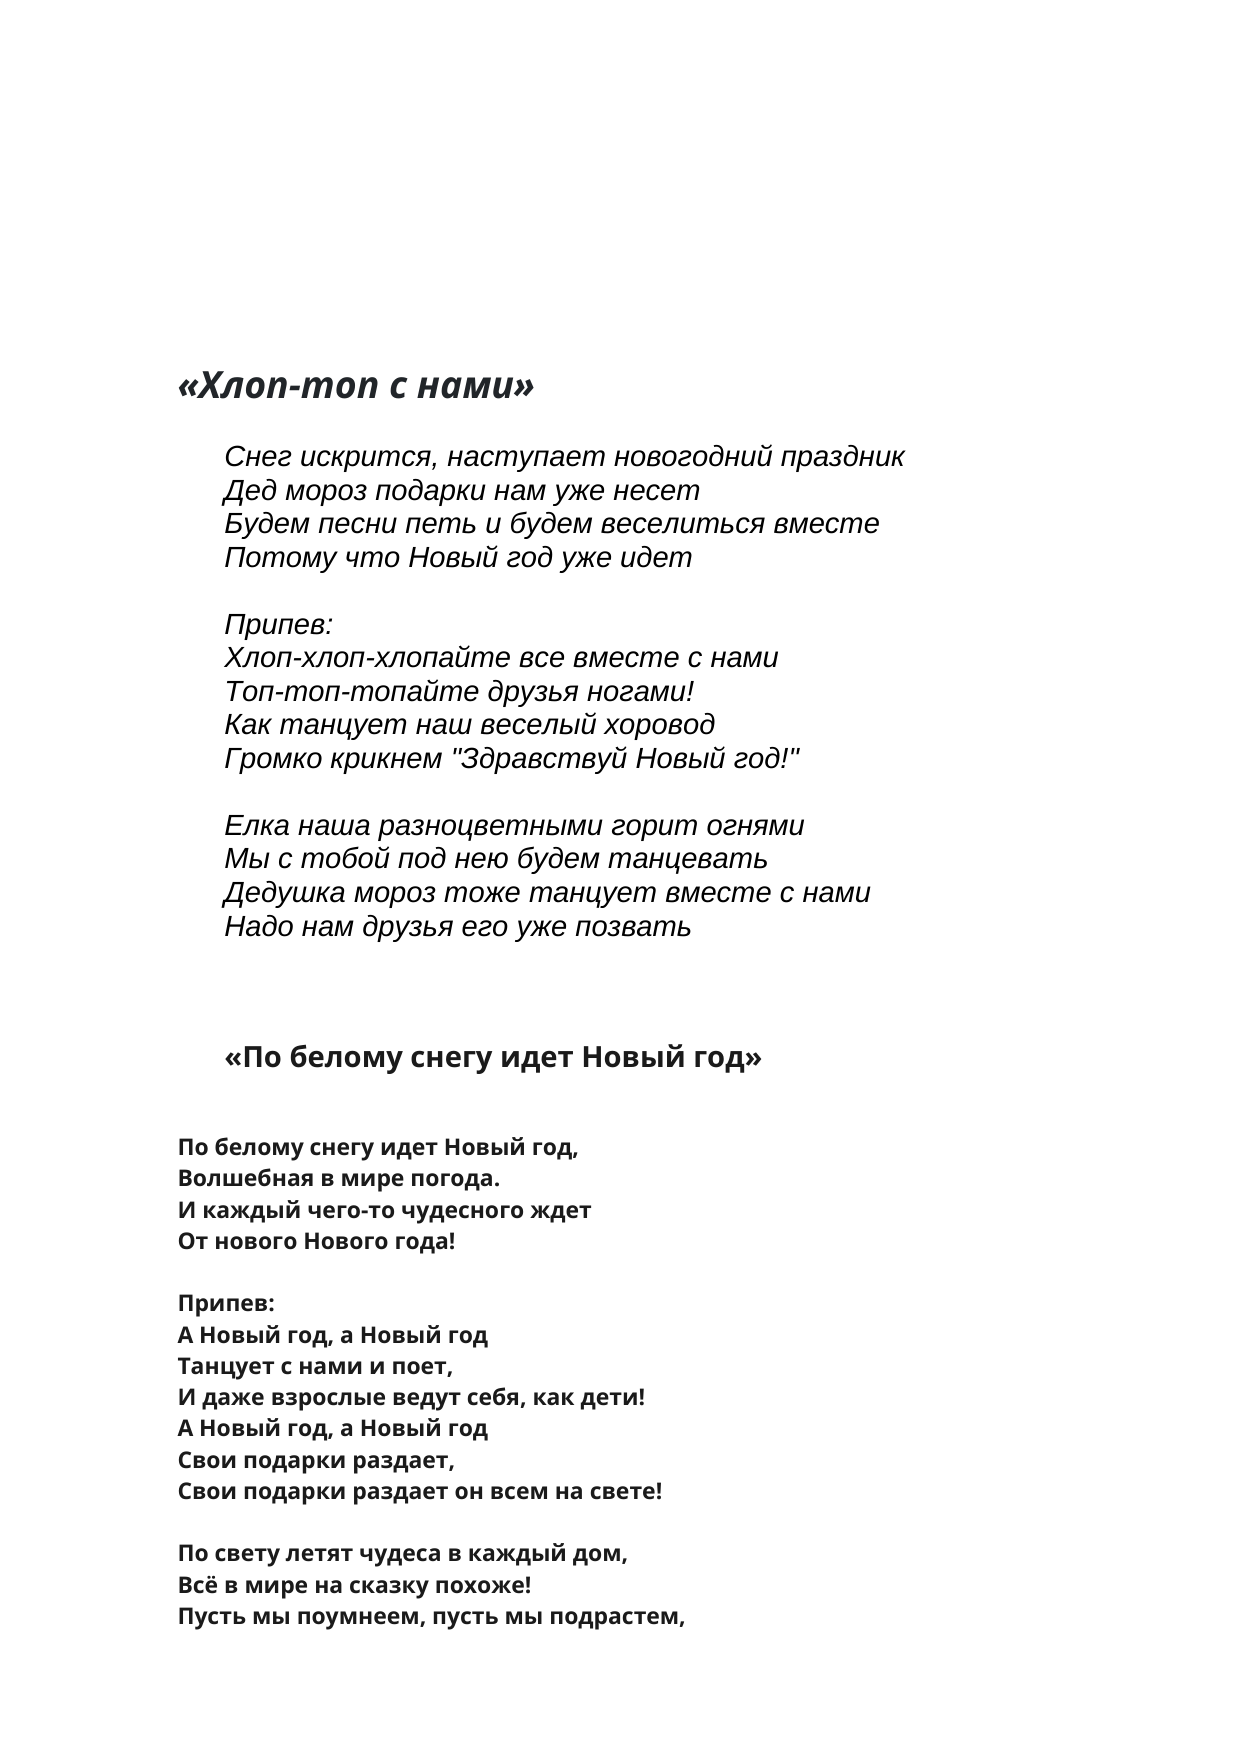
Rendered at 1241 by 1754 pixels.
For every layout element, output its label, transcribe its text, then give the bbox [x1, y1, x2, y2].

text Хлоп-хлоп-хлопайте все вместе с нами [177, 640, 1152, 674]
text «По белому снегу идет Новый год» [177, 1036, 1152, 1103]
text Будем песни петь и будем веселиться вместе [177, 506, 1152, 539]
text Елка наша разноцветными горит огнями [177, 808, 1152, 841]
text Надо нам друзья его уже позвать [177, 908, 1152, 942]
text Припев: [177, 607, 1152, 640]
text Потому что Новый год уже идет [177, 539, 1152, 573]
text Топ-топ-топайте друзья ногами! [177, 674, 1152, 707]
text Громко крикнем "Здравствуй Новый год!" [177, 741, 1152, 774]
text «Хлоп-топ с нами» [177, 359, 1152, 410]
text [177, 1131, 1152, 1631]
text Дедушка мороз тоже танцует вместе с нами [177, 875, 1152, 908]
text Как танцует наш веселый хоровод [177, 707, 1152, 741]
text Снег искрится, наступает новогодний праздник [177, 439, 1152, 472]
text Дед мороз подарки нам уже несет [177, 472, 1152, 506]
text Мы с тобой под нею будем танцевать [177, 841, 1152, 875]
